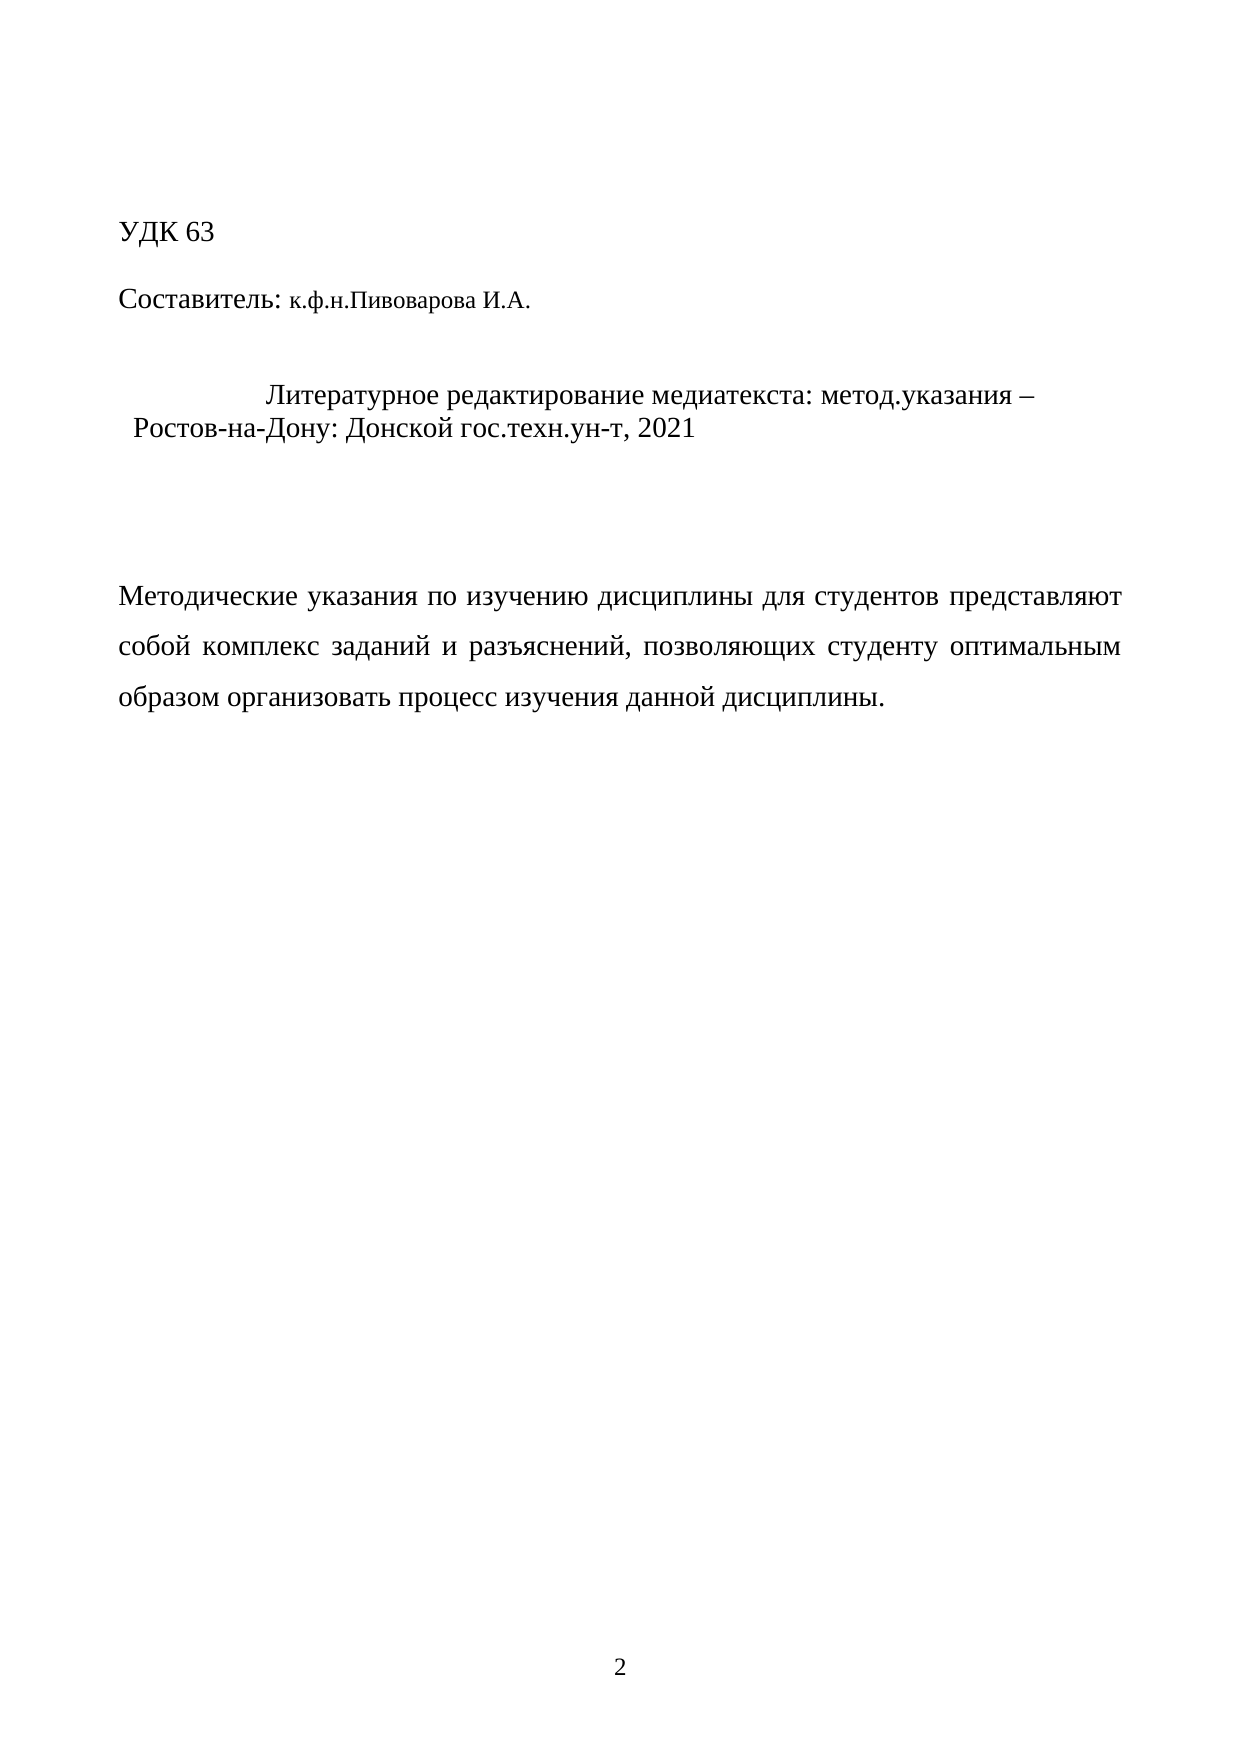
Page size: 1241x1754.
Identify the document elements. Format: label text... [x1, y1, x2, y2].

text Методические указания по изучению дисциплины для студентов представляют собой комплекс заданий и разъяснений, позволяющих студенту оптимальным образом организовать процесс изучения данной дисциплины. [118, 578, 1122, 712]
text Литературное редактирование медиатекста: метод.указания – Ростов-на-Дону: Донской гос.техн.ун-т, 2021 [133, 377, 1122, 444]
text Составитель: к.ф.н.Пивоварова И.А. [118, 281, 1122, 314]
text УДК 63 [118, 214, 1122, 247]
